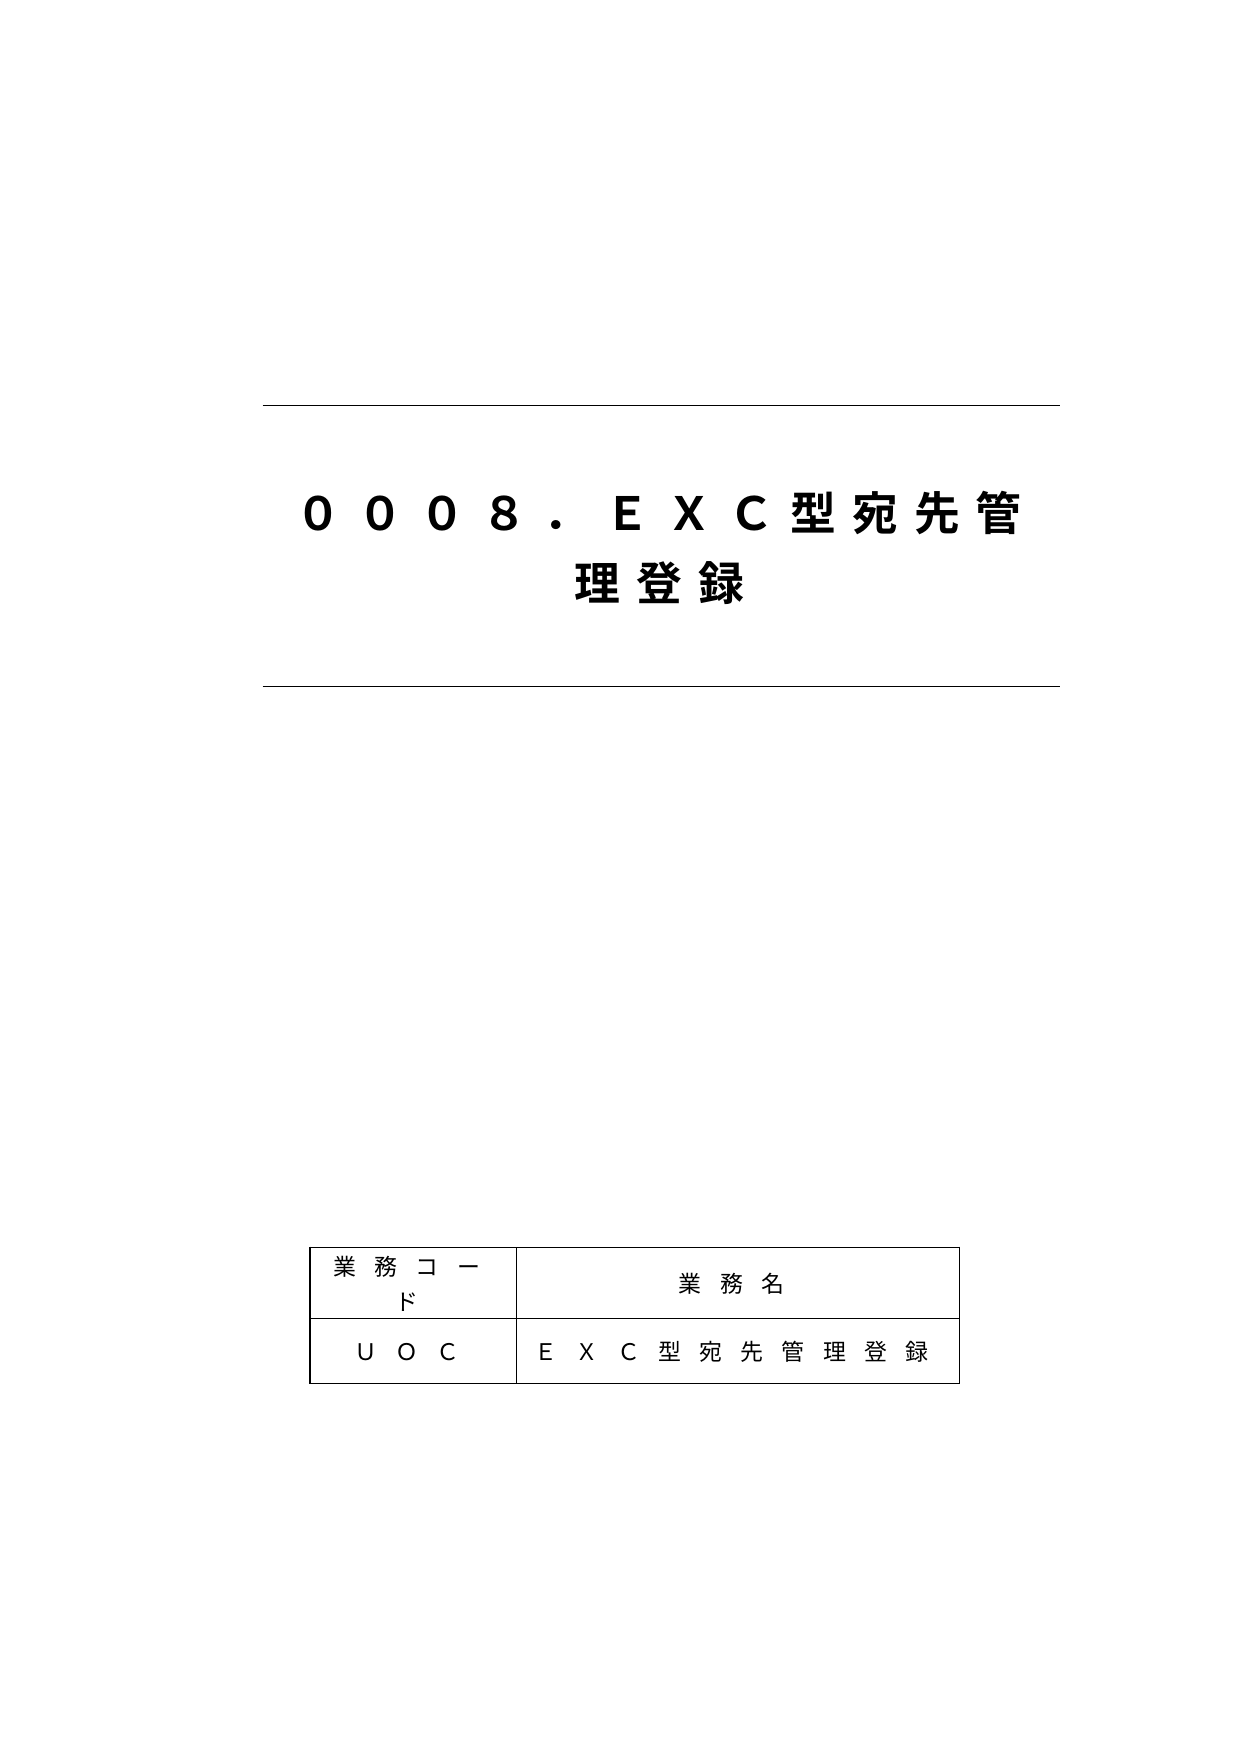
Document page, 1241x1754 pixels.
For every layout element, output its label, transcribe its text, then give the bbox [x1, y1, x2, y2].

table_header 業務コード [311, 1248, 516, 1318]
table_cell ＥＸＣ型宛先管理登録 [517, 1319, 959, 1383]
table_header 業務名 [517, 1248, 959, 1318]
table_cell ＵＯＣ [311, 1319, 516, 1383]
table_header ０００８．ＥＸＣ型宛先管理登録 [263, 406, 1060, 686]
